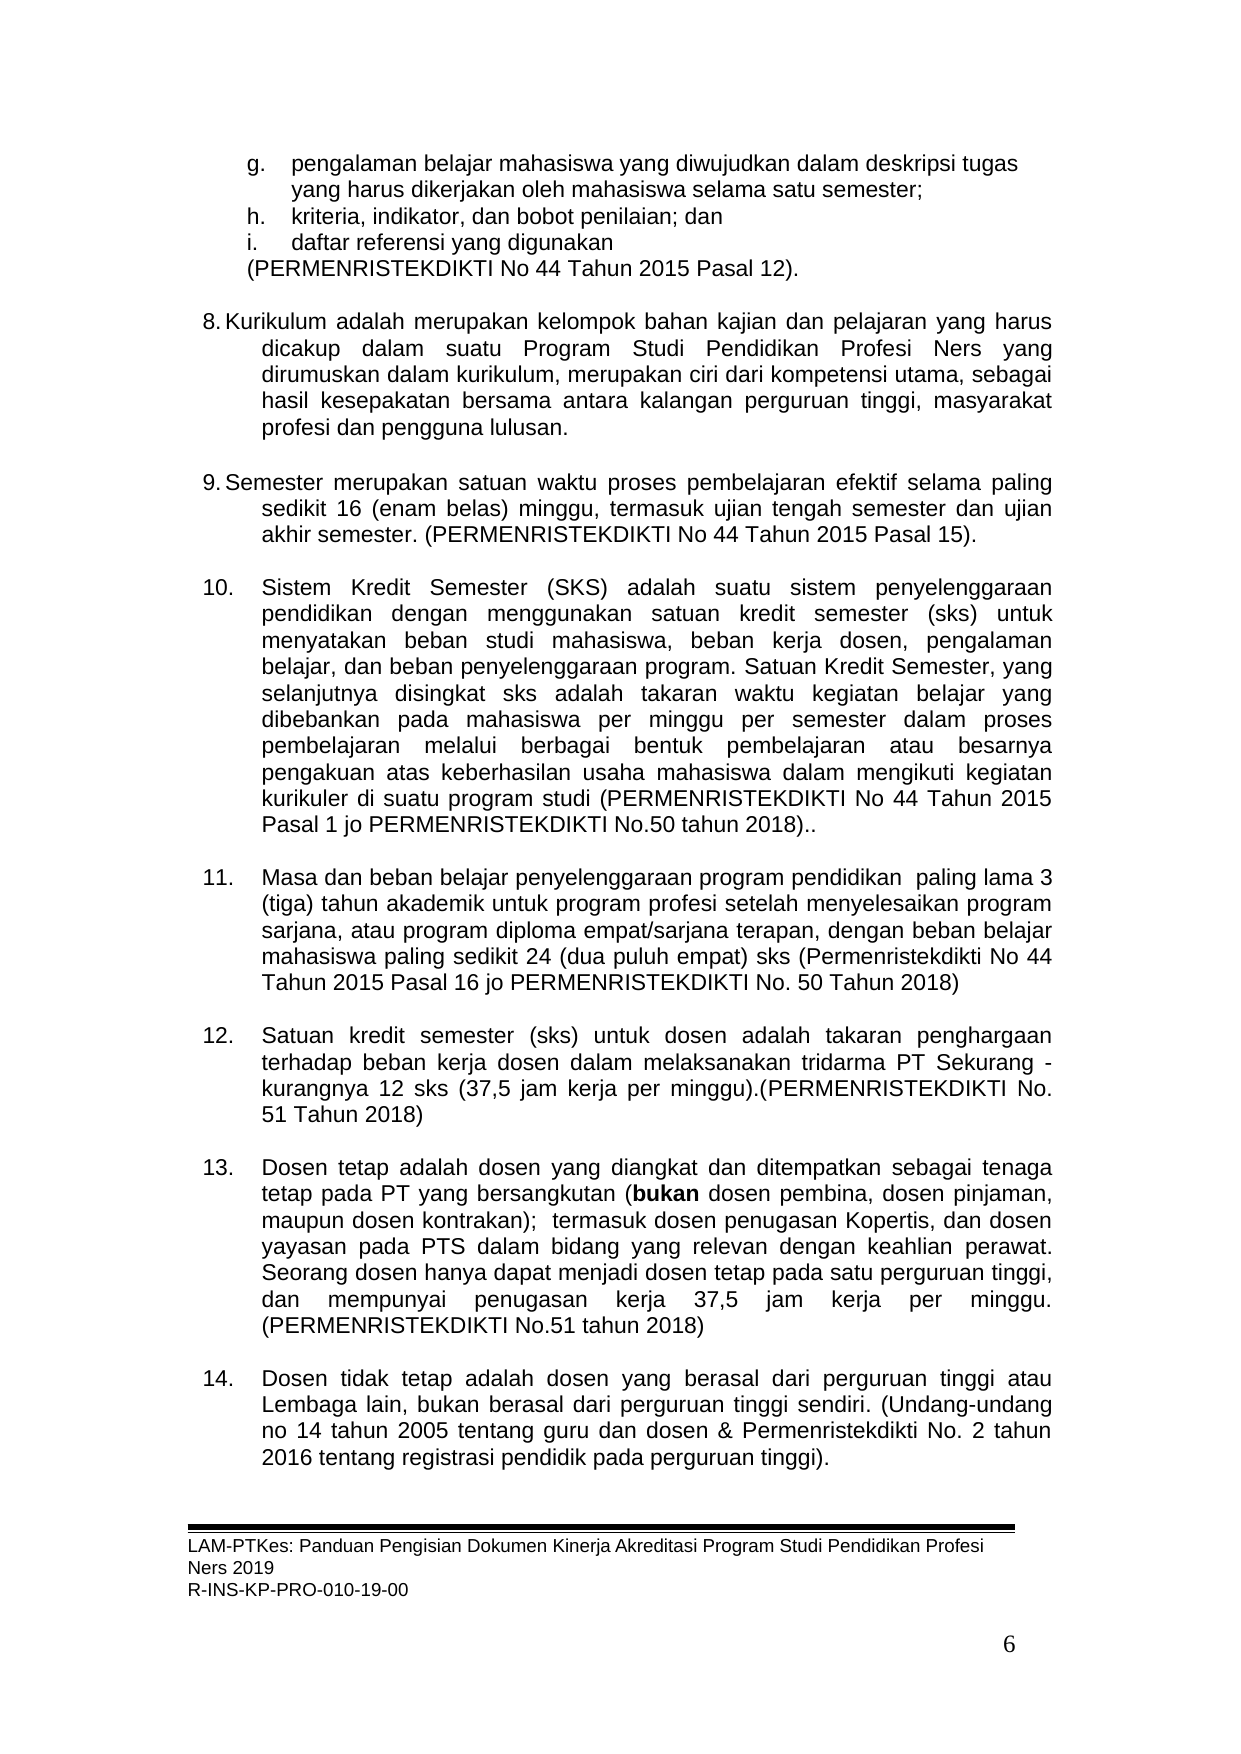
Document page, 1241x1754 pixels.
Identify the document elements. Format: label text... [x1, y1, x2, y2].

list daftar referensi yang digunakan [247, 229, 1053, 255]
text (PERMENRISTEKDIKTI No 44 Tahun 2015 Pasal 12). [247, 255, 1053, 282]
list Masa dan beban belajar penyelenggaraan program pendidikan paling lama 3 (tiga) tahun akademik untuk program profesi setelah menyelesaikan program sarjana, atau program diploma empat/sarjana terapan, dengan beban belajar mahasiswa paling sedikit 24 (dua puluh empat) sks (Permenristekdikti No 44 Tahun 2015 Pasal 16 jo PERMENRISTEKDIKTI No. 50 Tahun 2018) [202, 864, 1053, 996]
list Dosen tidak tetap adalah dosen yang berasal dari perguruan tinggi atau Lembaga lain, bukan berasal dari perguruan tinggi sendiri. (Undang-undang no 14 tahun 2005 tentang guru dan dosen & Permenristekdikti No. 2 tahun 2016 tentang registrasi pendidik pada perguruan tinggi). [202, 1365, 1053, 1470]
list pengalaman belajar mahasiswa yang diwujudkan dalam deskripsi tugas yang harus dikerjakan oleh mahasiswa selama satu semester; [247, 150, 1053, 203]
list kriteria, indikator, dan bobot penilaian; dan [247, 203, 1053, 229]
list Sistem Kredit Semester (SKS) adalah suatu sistem penyelenggaraan pendidikan dengan menggunakan satuan kredit semester (sks) untuk menyatakan beban studi mahasiswa, beban kerja dosen, pengalaman belajar, dan beban penyelenggaraan program. Satuan Kredit Semester, yang selanjutnya disingkat sks adalah takaran waktu kegiatan belajar yang dibebankan pada mahasiswa per minggu per semester dalam proses pembelajaran melalui berbagai bentuk pembelajaran atau besarnya pengakuan atas keberhasilan usaha mahasiswa dalam mengikuti kegiatan kurikuler di suatu program studi (PERMENRISTEKDIKTI No 44 Tahun 2015 Pasal 1 jo PERMENRISTEKDIKTI No.50 tahun 2018).. [202, 574, 1053, 838]
list Kurikulum adalah merupakan kelompok bahan kajian dan pelajaran yang harus dicakup dalam suatu Program Studi Pendidikan Profesi Ners yang dirumuskan dalam kurikulum, merupakan ciri dari kompetensi utama, sebagai hasil kesepakatan bersama antara kalangan perguruan tinggi, masyarakat profesi dan pengguna lulusan. [202, 308, 1053, 440]
list Semester merupakan satuan waktu proses pembelajaran efektif selama paling sedikit 16 (enam belas) minggu, termasuk ujian tengah semester dan ujian akhir semester. (PERMENRISTEKDIKTI No 44 Tahun 2015 Pasal 15). [202, 469, 1053, 548]
list Satuan kredit semester (sks) untuk dosen adalah takaran penghargaan terhadap beban kerja dosen dalam melaksanakan tridarma PT Sekurang - kurangnya 12 sks (37,5 jam kerja per minggu).(PERMENRISTEKDIKTI No. 51 Tahun 2018) [202, 1022, 1053, 1127]
list Dosen tetap adalah dosen yang diangkat dan ditempatkan sebagai tenaga tetap pada PT yang bersangkutan (bukan dosen pembina, dosen pinjaman, maupun dosen kontrakan); termasuk dosen penugasan Kopertis, dan dosen yayasan pada PTS dalam bidang yang relevan dengan keahlian perawat. Seorang dosen hanya dapat menjadi dosen tetap pada satu perguruan tinggi, dan mempunyai penugasan kerja 37,5 jam kerja per minggu. (PERMENRISTEKDIKTI No.51 tahun 2018) [202, 1154, 1053, 1338]
